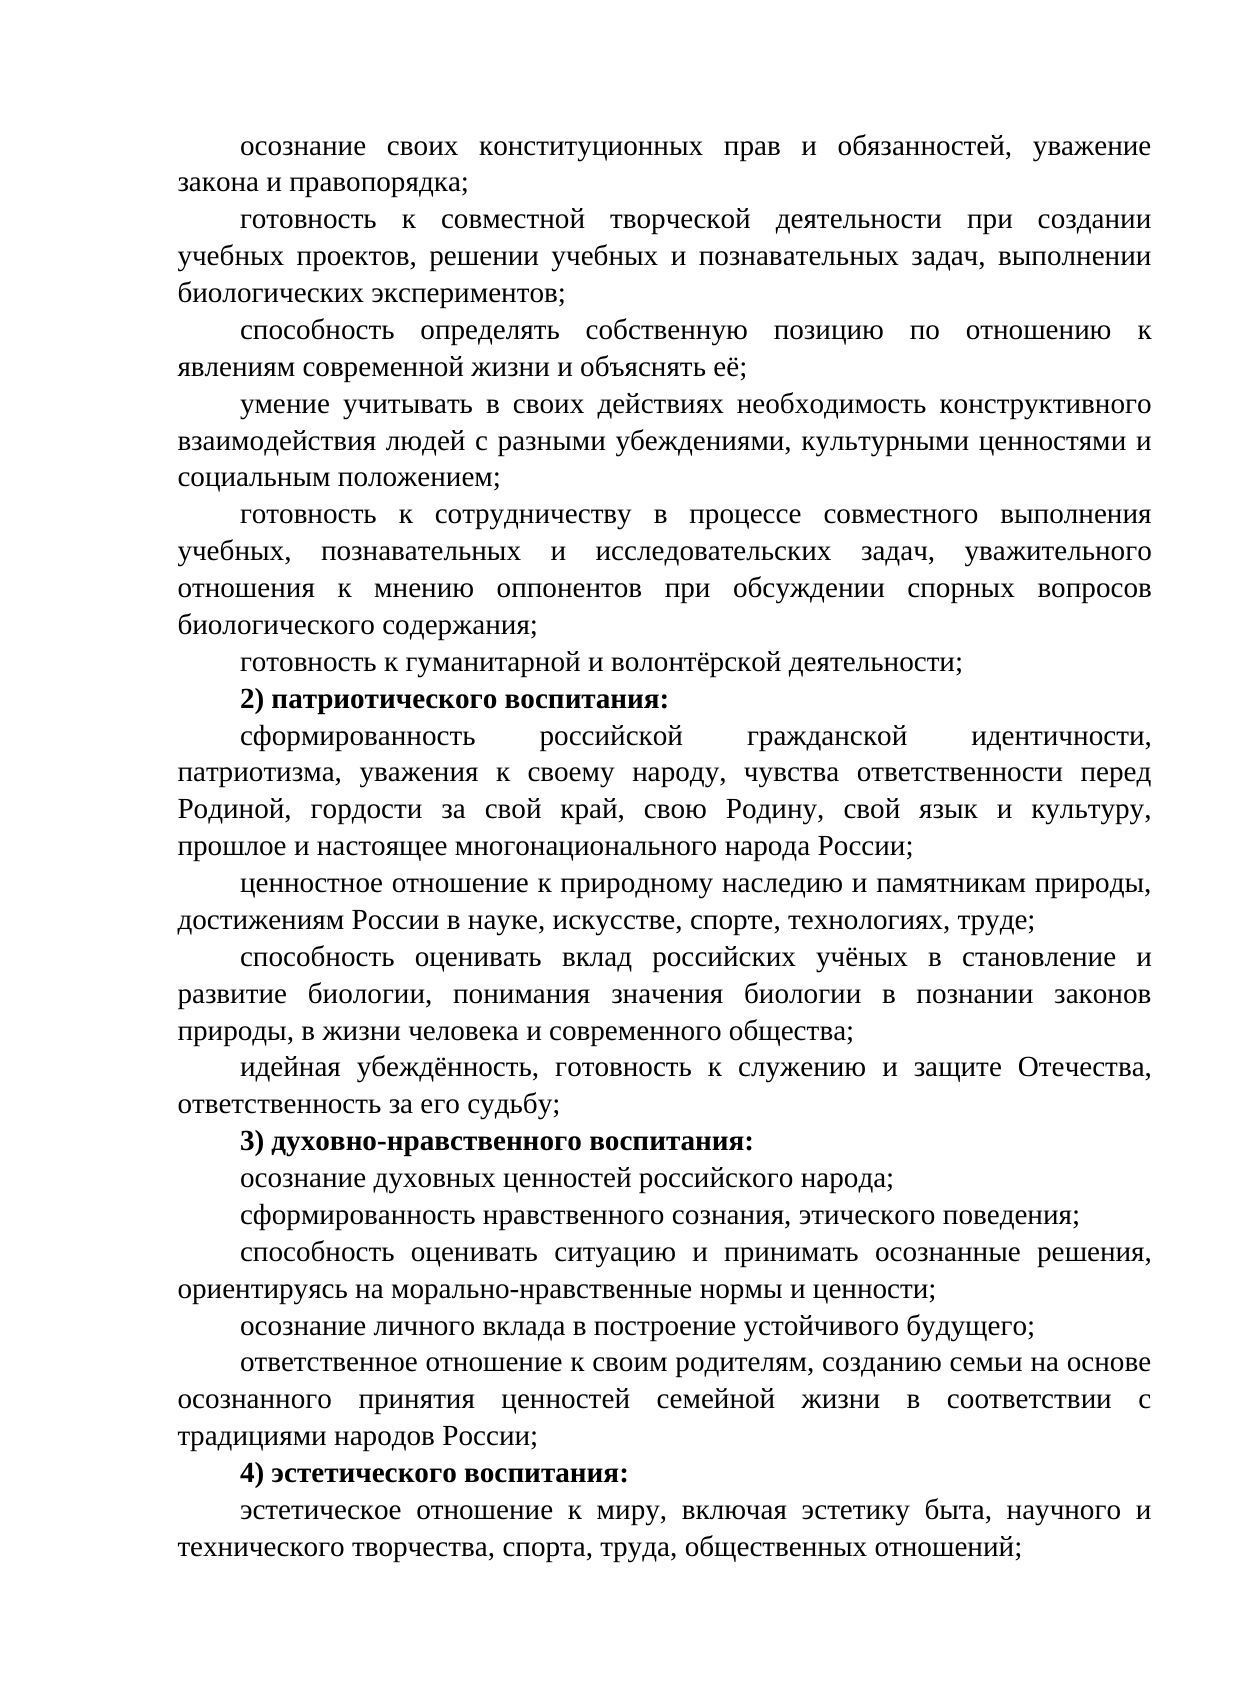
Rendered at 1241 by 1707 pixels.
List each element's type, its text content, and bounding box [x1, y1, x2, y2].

text способность определять собственную позицию по отношению к явлениям современной жизни и объяснять её; [177, 312, 1152, 382]
text 3) духовно-нравственного воспитания: [177, 1123, 1152, 1157]
text осознание личного вклада в построение устойчивого будущего; [177, 1308, 1152, 1341]
text ценностное отношение к природному наследию и памятникам природы, достижениям России в науке, искусстве, спорте, технологиях, труде; [177, 865, 1152, 936]
text идейная убеждённость, готовность к служению и защите Отечества, ответственность за его судьбу; [177, 1049, 1152, 1120]
text осознание духовных ценностей российского народа; [177, 1160, 1152, 1194]
text готовность к совместной творческой деятельности при создании учебных проектов, решении учебных и познавательных задач, выполнении биологических экспериментов; [177, 201, 1152, 309]
text способность оценивать вклад российских учёных в становление и развитие биологии, понимания значения биологии в познании законов природы, в жизни человека и современного общества; [177, 939, 1152, 1046]
text сформированность российской гражданской идентичности, патриотизма, уважения к своему народу, чувства ответственности перед Родиной, гордости за свой край, свою Родину, свой язык и культуру, прошлое и настоящее многонационального народа России; [177, 718, 1152, 862]
text ответственное отношение к своим родителям, созданию семьи на основе осознанного принятия ценностей семейной жизни в соответствии с традициями народов России; [177, 1344, 1152, 1452]
text способность оценивать ситуацию и принимать осознанные решения, ориентируясь на морально-нравственные нормы и ценности; [177, 1234, 1152, 1304]
text сформированность нравственного сознания, этического поведения; [177, 1197, 1152, 1231]
text умение учитывать в своих действиях необходимость конструктивного взаимодействия людей с разными убеждениями, культурными ценностями и социальным положением; [177, 386, 1152, 493]
text эстетическое отношение к миру, включая эстетику быта, научного и технического творчества, спорта, труда, общественных отношений; [177, 1492, 1152, 1562]
text осознание своих конституционных прав и обязанностей, уважение закона и правопорядка; [177, 128, 1152, 198]
text готовность к сотрудничеству в процессе совместного выполнения учебных, познавательных и исследовательских задач, уважительного отношения к мнению оппонентов при обсуждении спорных вопросов биологического содержания; [177, 496, 1152, 641]
text 4) эстетического воспитания: [177, 1455, 1152, 1489]
text 2) патриотического воспитания: [177, 681, 1152, 714]
text готовность к гуманитарной и волонтёрской деятельности; [177, 644, 1152, 677]
